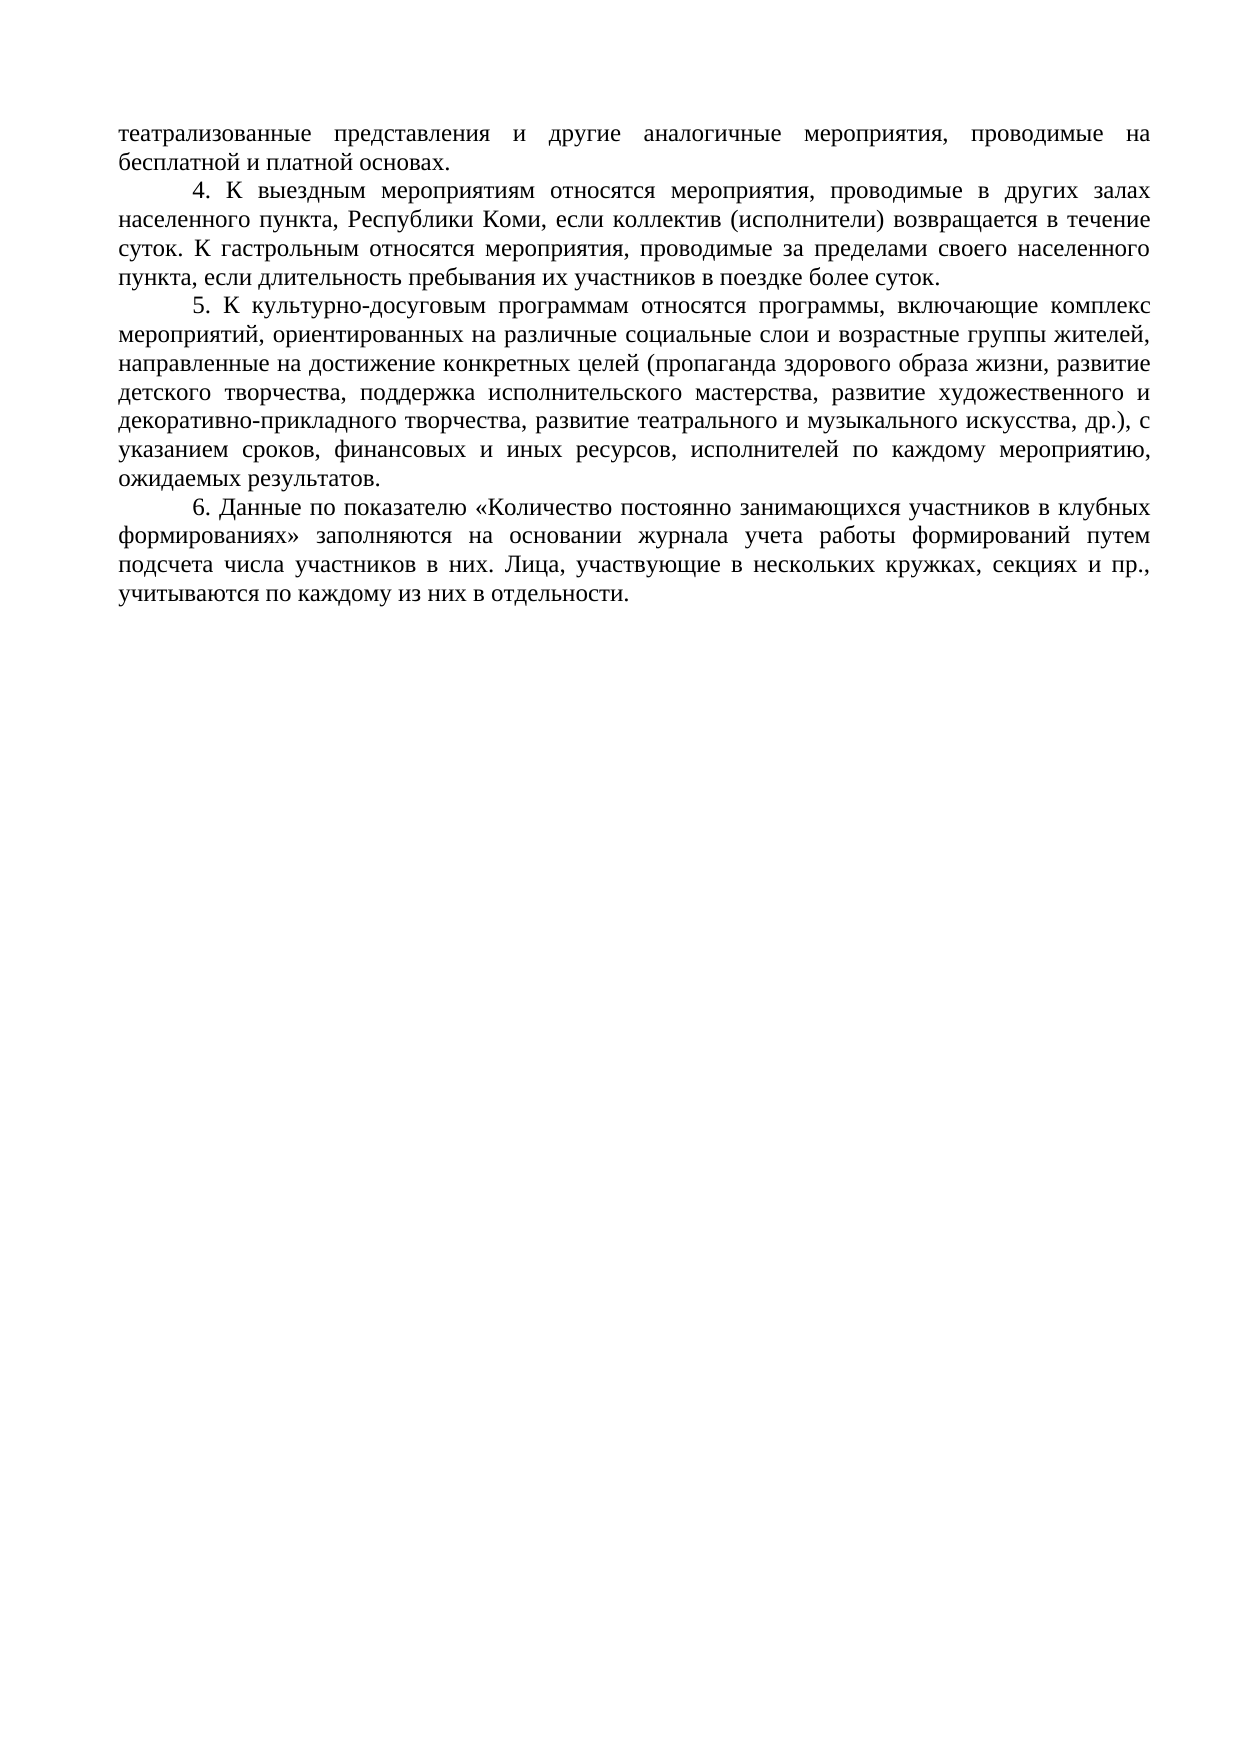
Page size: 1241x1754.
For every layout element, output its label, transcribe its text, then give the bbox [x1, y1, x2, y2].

text 5. К культурно-досуговым программам относятся программы, включающие комплекс мероприятий, ориентированных на различные социальные слои и возрастные группы жителей, направленные на достижение конкретных целей (пропаганда здорового образа жизни, развитие детского творчества, поддержка исполнительского мастерства, развитие художественного и декоративно-прикладного творчества, развитие театрального и музыкального искусства, др.), с указанием сроков, финансовых и иных ресурсов, исполнителей по каждому мероприятию, ожидаемых результатов. [118, 291, 1152, 492]
text 4. К выездным мероприятиям относятся мероприятия, проводимые в других залах населенного пункта, Республики Коми, если коллектив (исполнители) возвращается в течение суток. К гастрольным относятся мероприятия, проводимые за пределами своего населенного пункта, если длительность пребывания их участников в поездке более суток. [118, 176, 1152, 291]
text 6. Данные по показателю «Количество постоянно занимающихся участников в клубных формированиях» заполняются на основании журнала учета работы формирований путем подсчета числа участников в них. Лица, участвующие в нескольких кружках, секциях и пр., учитываются по каждому из них в отдельности. [118, 492, 1152, 607]
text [118, 118, 1152, 176]
